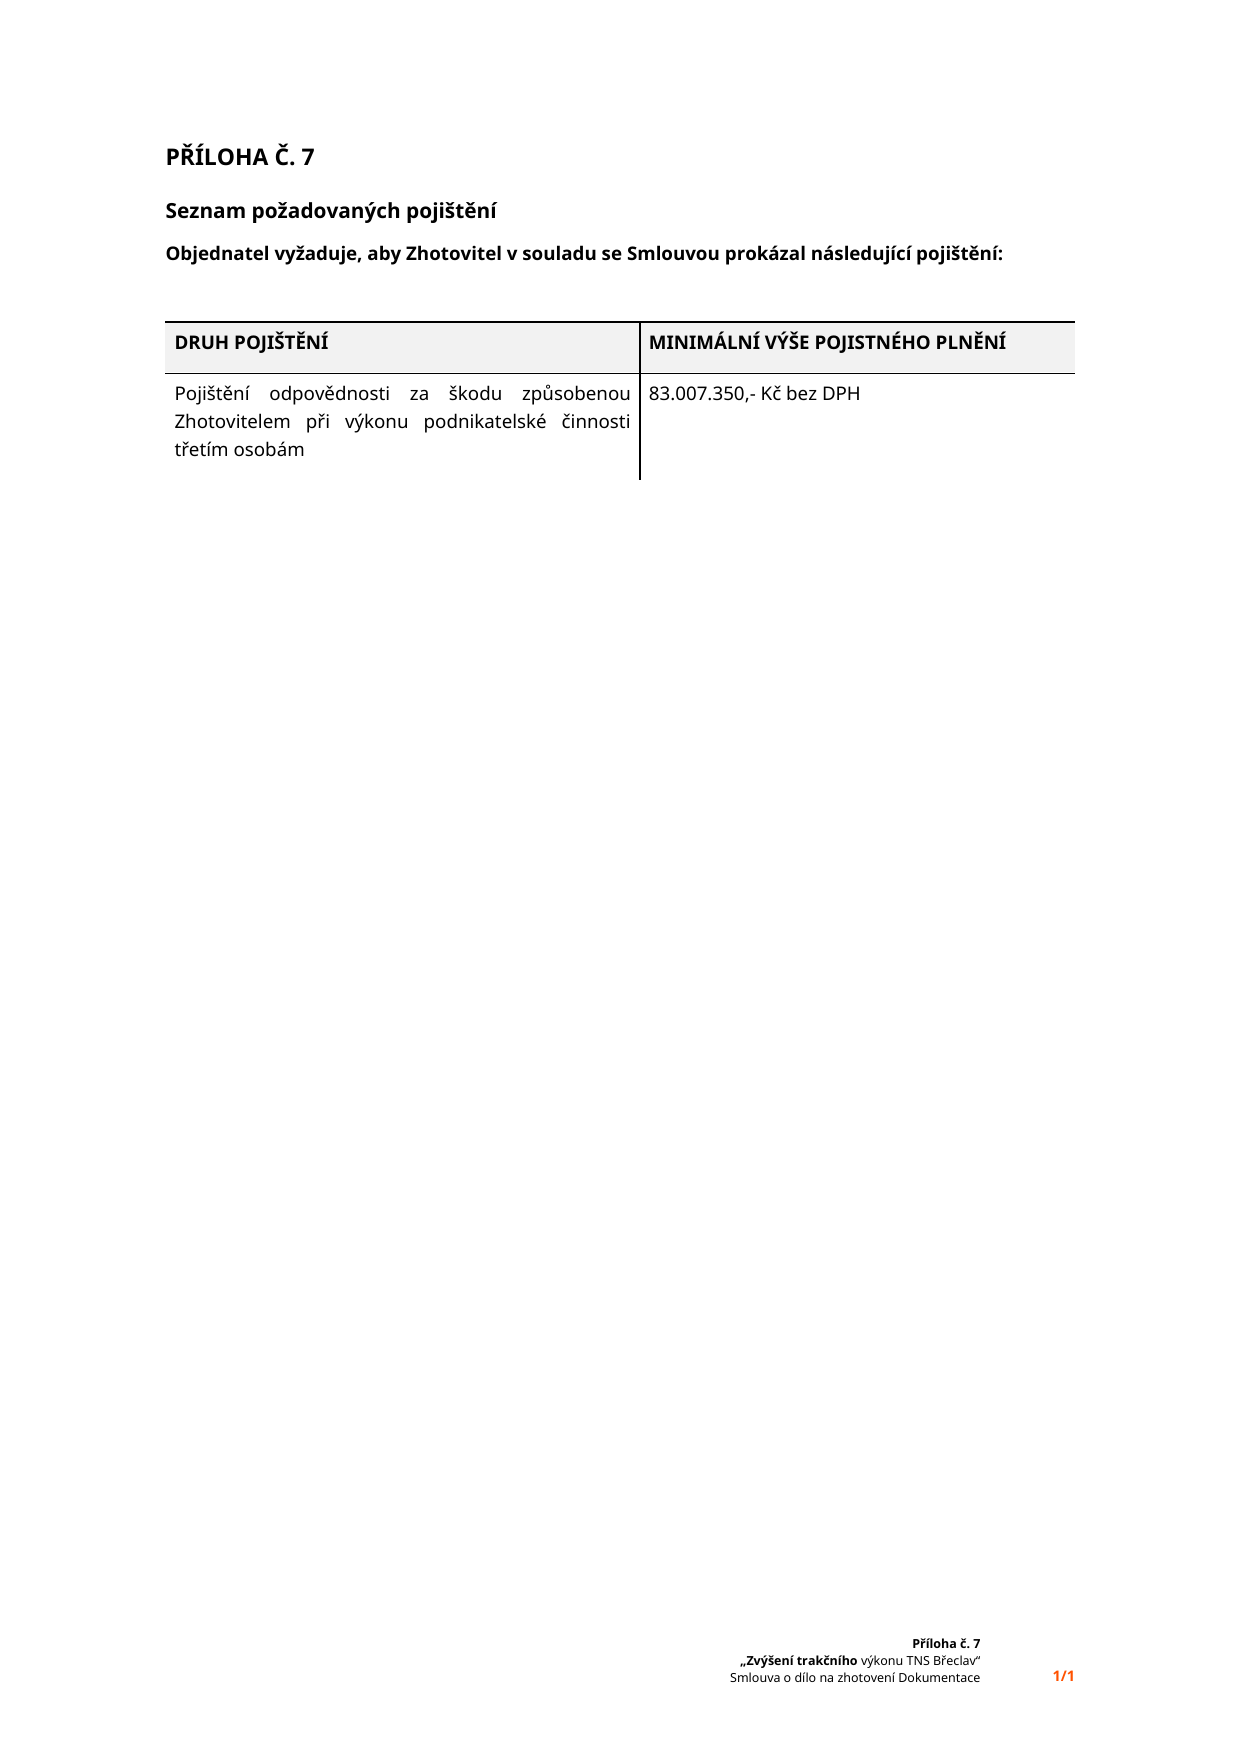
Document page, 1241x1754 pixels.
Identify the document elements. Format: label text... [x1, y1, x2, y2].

table_header MINIMÁLNÍ VÝŠE POJISTNÉHO PLNĚNÍ [641, 323, 1075, 372]
table_cell Pojištění odpovědnosti za škodu způsobenou Zhotovitelem při výkonu podnikatelské činnosti třetím osobám [165, 374, 639, 480]
text Příloha č. 7 [165, 141, 1075, 173]
table_header DRUH POJIŠTĚNÍ [165, 323, 639, 372]
table_cell 83.007.350,- Kč bez DPH [641, 374, 1075, 480]
text Objednatel vyžaduje, aby Zhotovitel v souladu se Smlouvou prokázal následující pojištění: [165, 240, 1075, 266]
text Seznam požadovaných pojištění [165, 197, 1075, 225]
